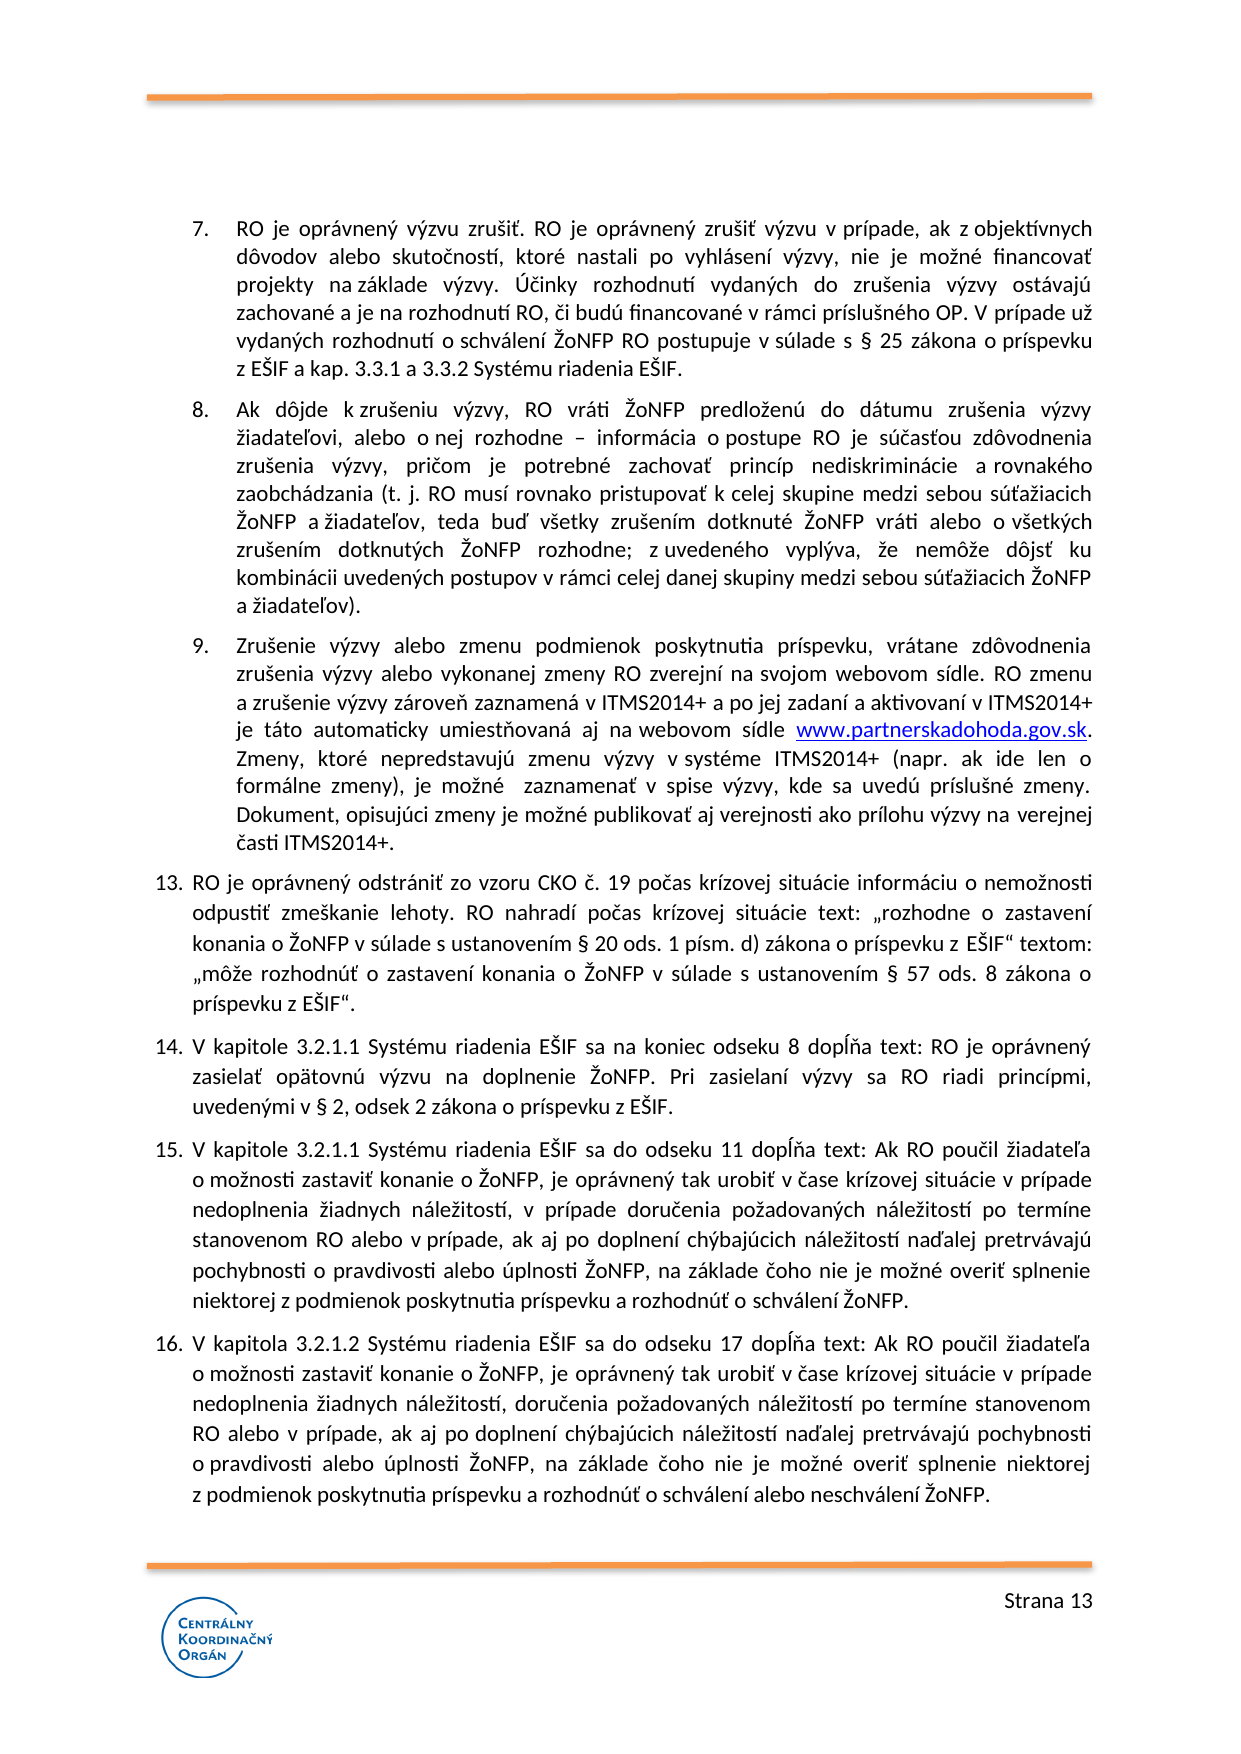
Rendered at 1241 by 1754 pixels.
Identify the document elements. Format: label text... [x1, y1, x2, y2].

list Ak dôjde k zrušeniu výzvy, RO vráti ŽoNFP predloženú do dátumu zrušenia výzvy žiadateľovi, alebo o nej rozhodne – informácia o postupe RO je súčasťou zdôvodnenia zrušenia výzvy, pričom je potrebné zachovať princíp nediskriminácie a rovnakého zaobchádzania (t. j. RO musí rovnako pristupovať k celej skupine medzi sebou súťažiacich ŽoNFP a žiadateľov, teda buď všetky zrušením dotknuté ŽoNFP vráti alebo o všetkých zrušením dotknutých ŽoNFP rozhodne; z uvedeného vyplýva, že nemôže dôjsť ku kombinácii uvedených postupov v rámci celej danej skupiny medzi sebou súťažiacich ŽoNFP a žiadateľov). [192, 395, 1093, 619]
list V kapitole 3.2.1.1 Systému riadenia EŠIF sa do odseku 11 dopĺňa text: Ak RO poučil žiadateľa o možnosti zastaviť konanie o ŽoNFP, je oprávnený tak urobiť v čase krízovej situácie v prípade nedoplnenia žiadnych náležitostí, v prípade doručenia požadovaných náležitostí po termíne stanovenom RO alebo v prípade, ak aj po doplnení chýbajúcich náležitostí naďalej pretrvávajú pochybnosti o pravdivosti alebo úplnosti ŽoNFP, na základe čoho nie je možné overiť splnenie niektorej z podmienok poskytnutia príspevku a rozhodnúť o schválení ŽoNFP. [154, 1135, 1093, 1314]
list Zrušenie výzvy alebo zmenu podmienok poskytnutia príspevku, vrátane zdôvodnenia zrušenia výzvy alebo vykonanej zmeny RO zverejní na svojom webovom sídle. RO zmenu a zrušenie výzvy zároveň zaznamená v ITMS2014+ a po jej zadaní a aktivovaní v ITMS2014+ je táto automaticky umiestňovaná aj na webovom sídle www.partnerskadohoda.gov.sk. Zmeny, ktoré nepredstavujú zmenu výzvy v systéme ITMS2014+ (napr. ak ide len o formálne zmeny), je možné zaznamenať v spise výzvy, kde sa uvedú príslušné zmeny. Dokument, opisujúci zmeny je možné publikovať aj verejnosti ako prílohu výzvy na verejnej časti ITMS2014+. [192, 632, 1093, 856]
list V kapitola 3.2.1.2 Systému riadenia EŠIF sa do odseku 17 dopĺňa text: Ak RO poučil žiadateľa o možnosti zastaviť konanie o ŽoNFP, je oprávnený tak urobiť v čase krízovej situácie v prípade nedoplnenia žiadnych náležitostí, doručenia požadovaných náležitostí po termíne stanovenom RO alebo v prípade, ak aj po doplnení chýbajúcich náležitostí naďalej pretrvávajú pochybnosti o pravdivosti alebo úplnosti ŽoNFP, na základe čoho nie je možné overiť splnenie niektorej z podmienok poskytnutia príspevku a rozhodnúť o schválení alebo neschválení ŽoNFP. [154, 1329, 1093, 1508]
list V kapitole 3.2.1.1 Systému riadenia EŠIF sa na koniec odseku 8 dopĺňa text: RO je oprávnený zasielať opätovnú výzvu na doplnenie ŽoNFP. Pri zasielaní výzvy sa RO riadi princípmi, uvedenými v § 2, odsek 2 zákona o príspevku z EŠIF. [154, 1032, 1093, 1120]
list RO je oprávnený výzvu zrušiť. RO je oprávnený zrušiť výzvu v prípade, ak z objektívnych dôvodov alebo skutočností, ktoré nastali po vyhlásení výzvy, nie je možné financovať projekty na základe výzvy. Účinky rozhodnutí vydaných do zrušenia výzvy ostávajú zachované a je na rozhodnutí RO, či budú financované v rámci príslušného OP. V prípade už vydaných rozhodnutí o schválení ŽoNFP RO postupuje v súlade s § 25 zákona o príspevku z EŠIF a kap. 3.3.1 a 3.3.2 Systému riadenia EŠIF. [192, 214, 1093, 382]
list RO je oprávnený odstrániť zo vzoru CKO č. 19 počas krízovej situácie informáciu o nemožnosti odpustiť zmeškanie lehoty. RO nahradí počas krízovej situácie text: „rozhodne o zastavení konania o ŽoNFP v súlade s ustanovením § 20 ods. 1 písm. d) zákona o príspevku z EŠIF“ textom: „môže rozhodnúť o zastavení konania o ŽoNFP v súlade s ustanovením § 57 ods. 8 zákona o príspevku z EŠIF“. [154, 868, 1093, 1017]
picture [159, 1595, 272, 1677]
